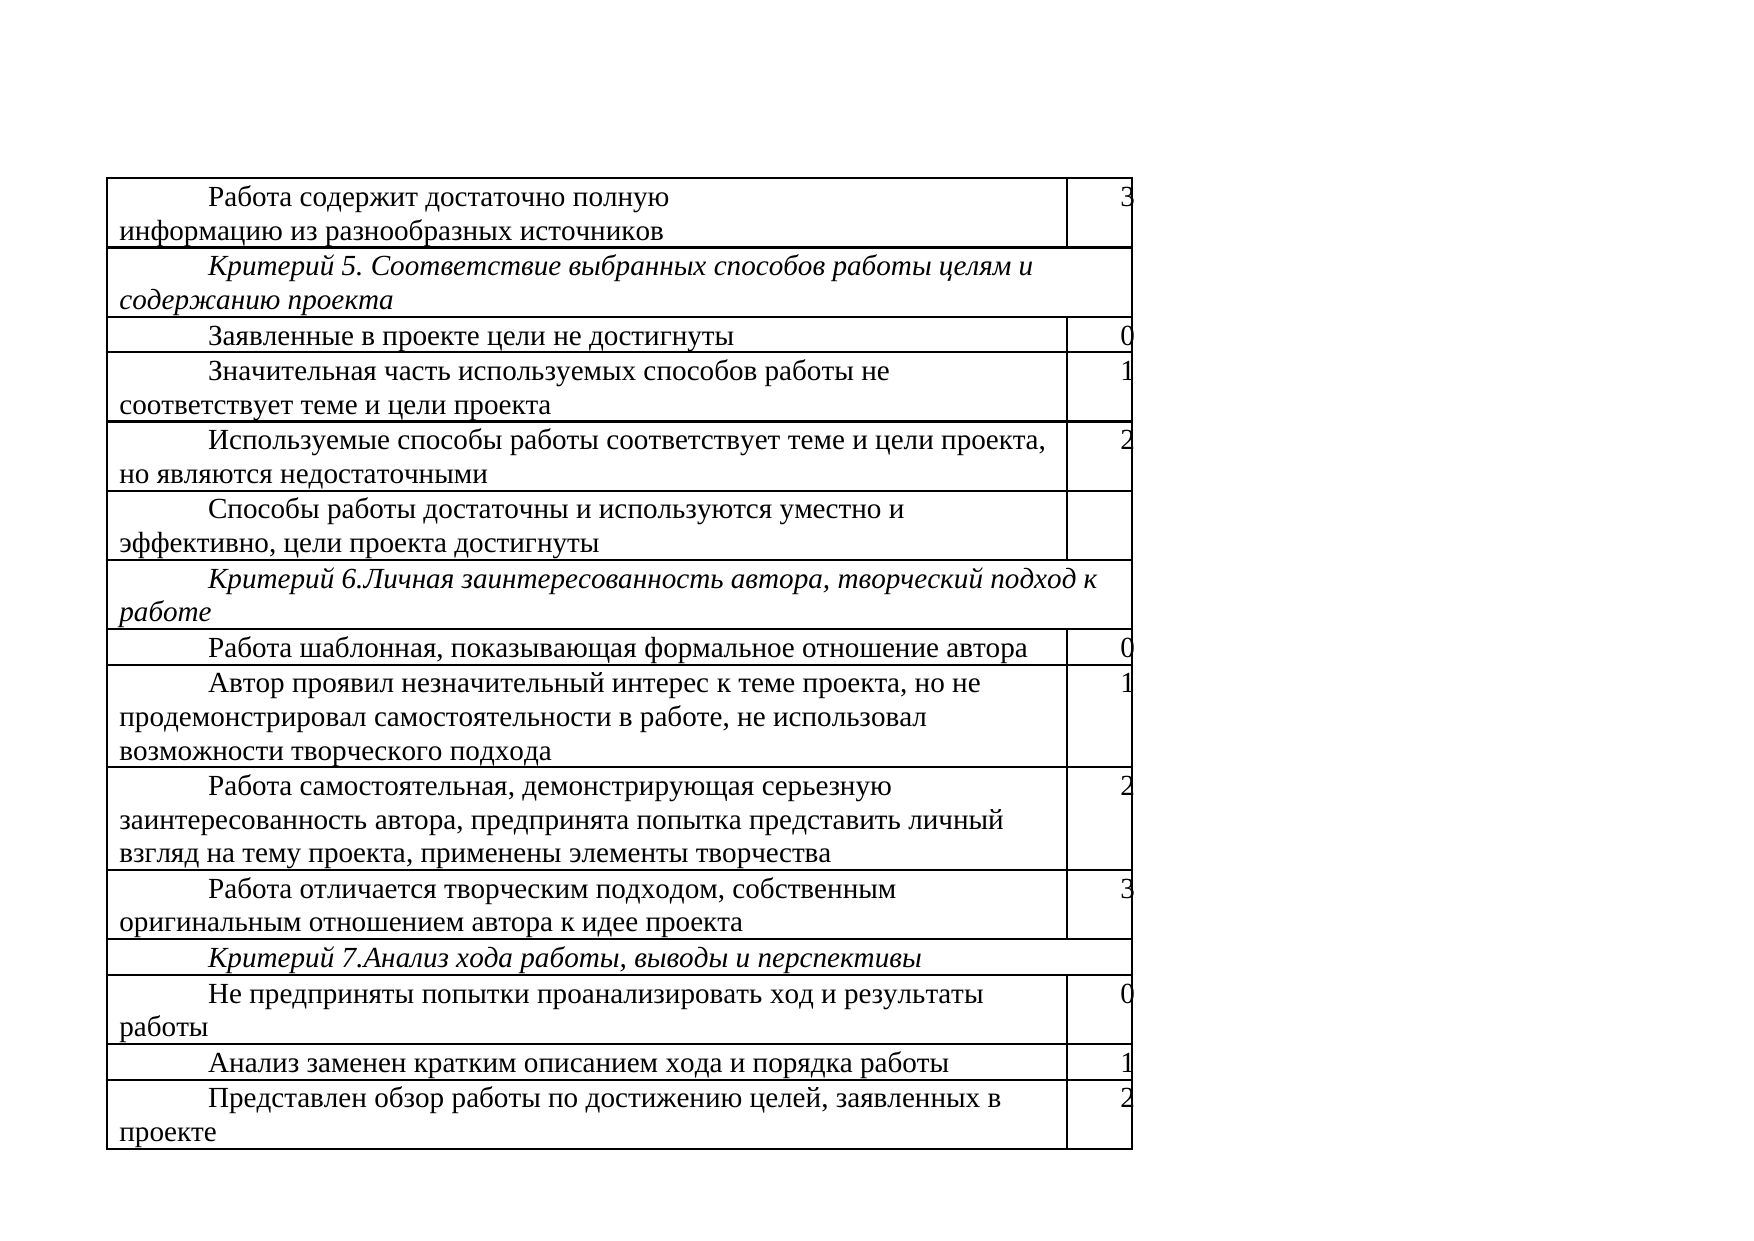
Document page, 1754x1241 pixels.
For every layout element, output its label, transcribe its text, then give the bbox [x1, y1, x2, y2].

table_cell 0 [1068, 976, 1131, 1043]
table_cell 0 [1068, 318, 1131, 351]
table_cell 2 [1068, 423, 1131, 489]
table_cell Автор проявил незначительный интерес к теме проекта, но не продемонстрировал самостоятельности в работе, не использовал возможности творческого подхода [108, 666, 1066, 766]
table_cell 1 [1068, 353, 1131, 420]
table_cell 2 [1068, 1081, 1131, 1148]
table_cell 2 [1068, 768, 1131, 869]
table_cell Представлен обзор работы по достижению целей, заявленных в проекте [108, 1081, 1066, 1148]
table_cell Критерий 5. Соответствие выбранных способов работы целям и содержанию проекта [108, 249, 1131, 316]
table_cell [1068, 492, 1131, 559]
table_cell 1 [1068, 666, 1131, 766]
table_cell Работа содержит достаточно полную информацию из разнообразных источников [108, 179, 1066, 246]
table_cell Анализ заменен кратким описанием хода и порядка работы [108, 1045, 1066, 1078]
table_cell Используемые способы работы соответствует теме и цели проекта, но являются недостаточными [108, 423, 1066, 489]
table_cell Значительная часть используемых способов работы не соответствует теме и цели проекта [108, 353, 1066, 420]
table_cell Критерий 7.Анализ хода работы, выводы и перспективы [108, 940, 1131, 974]
table_cell Критерий 6.Личная заинтересованность автора, творческий подход к работе [108, 561, 1131, 628]
table_cell Способы работы достаточны и используются уместно и эффективно, цели проекта достигнуты [108, 492, 1066, 559]
table_cell Работа отличается творческим подходом, собственным оригинальным отношением автора к идее проекта [108, 871, 1066, 938]
table_cell 1 [1068, 1045, 1131, 1078]
table_cell Работа самостоятельная, демонстрирующая серьезную заинтересованность автора, предпринята попытка представить личный взгляд на тему проекта, применены элементы творчества [108, 768, 1066, 869]
table_cell Работа шаблонная, показывающая формальное отношение автора [108, 630, 1066, 663]
table_cell Заявленные в проекте цели не достигнуты [108, 318, 1066, 351]
table_cell 3 [1068, 179, 1131, 246]
table_cell Не предприняты попытки проанализировать ход и результаты работы [108, 976, 1066, 1043]
table_cell 3 [1068, 871, 1131, 938]
table_cell 0 [1068, 630, 1131, 663]
